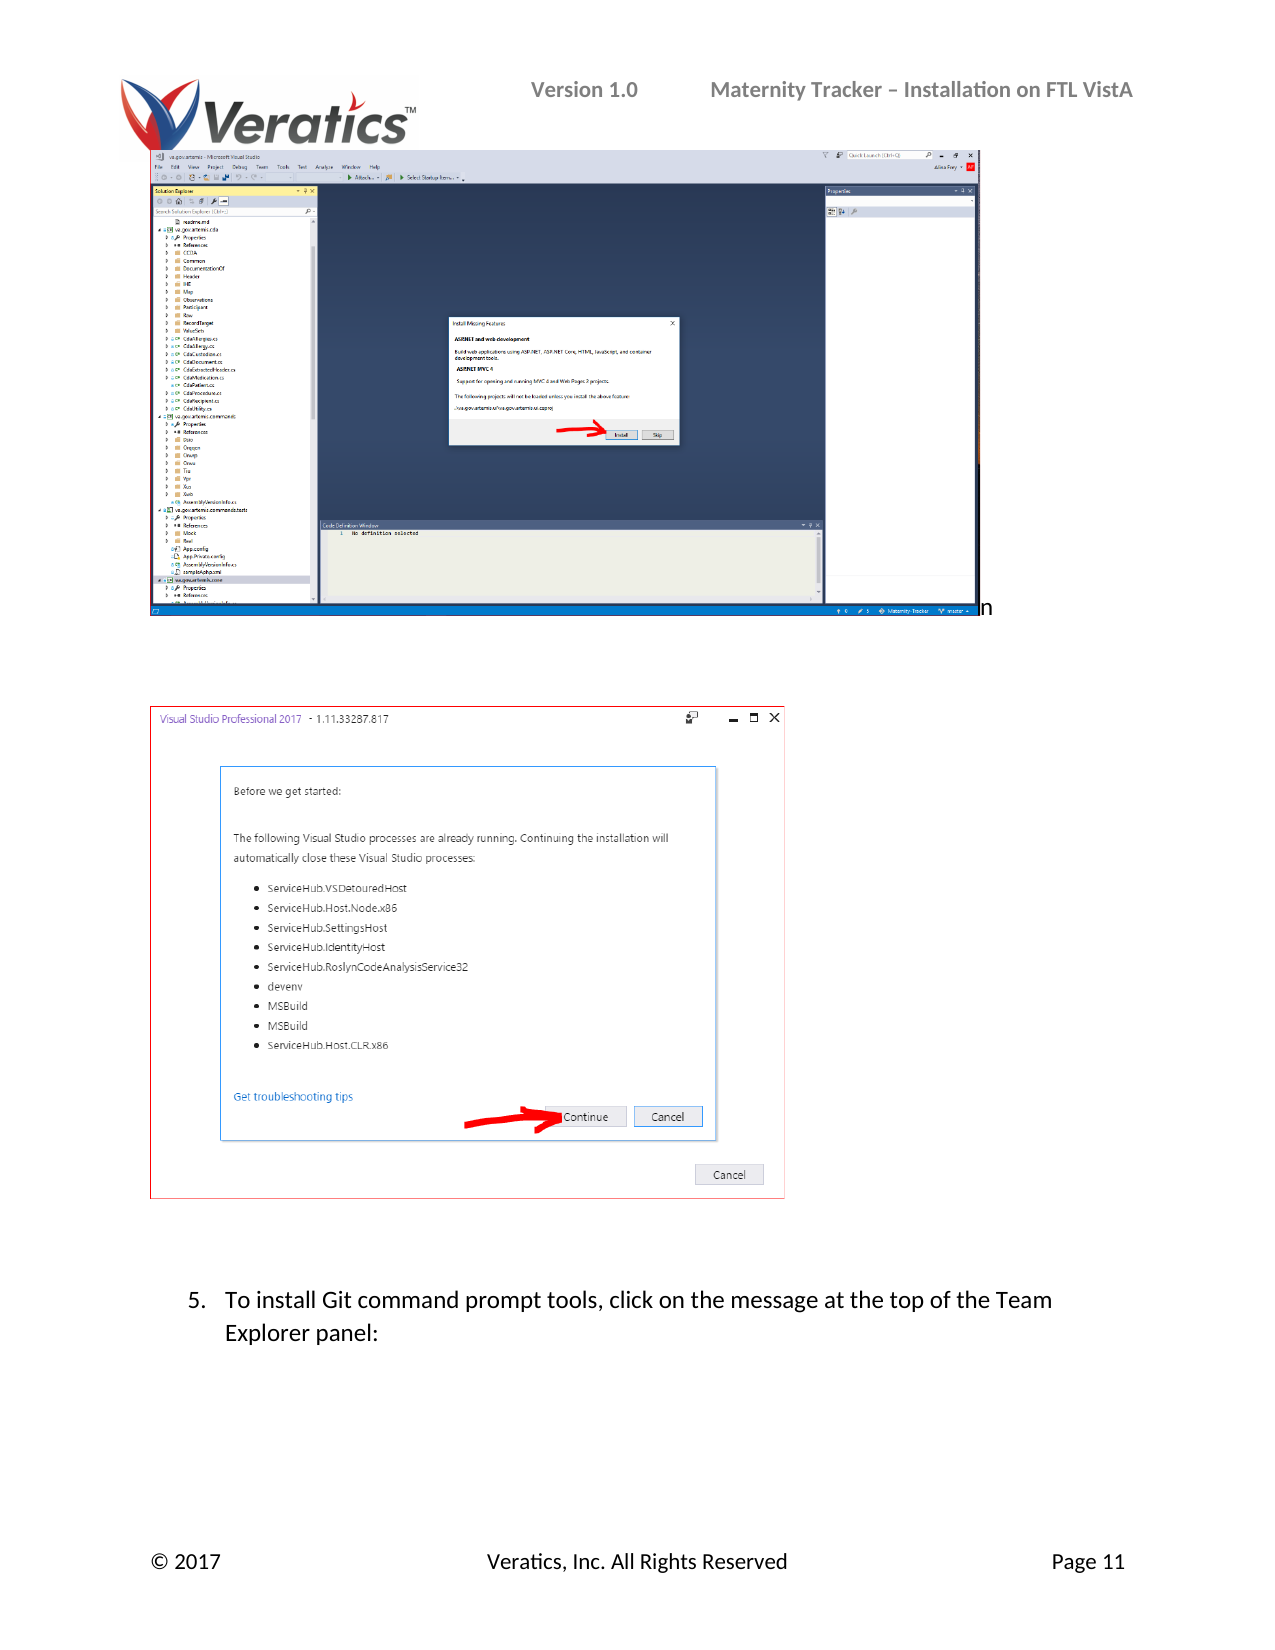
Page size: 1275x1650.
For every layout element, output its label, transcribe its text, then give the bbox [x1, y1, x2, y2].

picture [150, 706, 785, 1199]
list To install Git command prompt tools, click on the message at the top of the Team Explorer panel: [187, 1284, 1125, 1347]
picture [118, 75, 980, 616]
